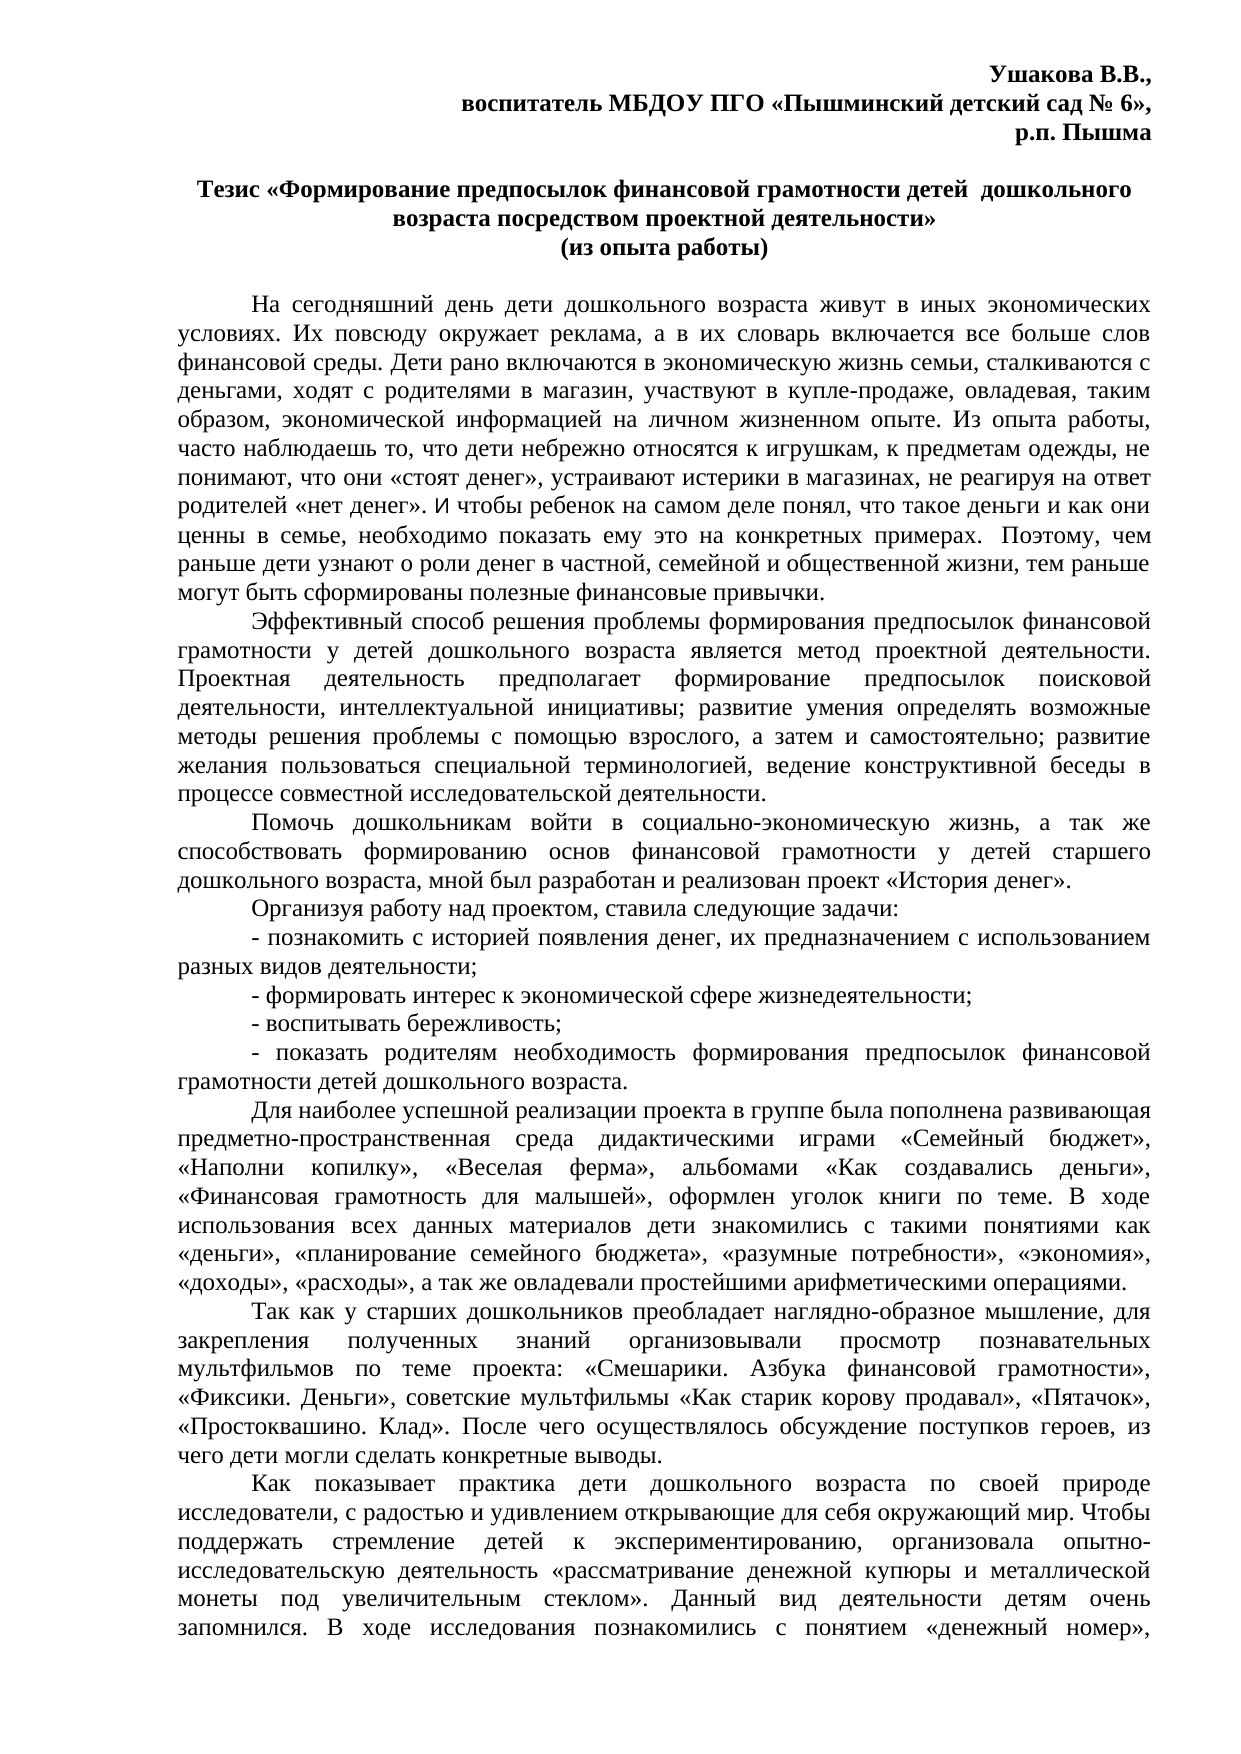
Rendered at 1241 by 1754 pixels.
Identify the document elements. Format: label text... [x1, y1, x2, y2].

text - познакомить с историей появления денег, их предназначением с использованием разных видов деятельности; [177, 922, 1152, 980]
text Организуя работу над проектом, ставила следующие задачи: [177, 893, 1152, 922]
text Тезис «Формирование предпосылок финансовой грамотности детей дошкольного возраста посредством проектной деятельности» [177, 174, 1152, 232]
text Помочь дошкольникам войти в социально-экономическую жизнь, а так же способствовать формированию основ финансовой грамотности у детей старшего дошкольного возраста, мной был разработан и реализован проект «История денег». [177, 807, 1152, 893]
text - воспитывать бережливость; [177, 1008, 1152, 1037]
text На сегодняшний день дети дошкольного возраста живут в иных экономических условиях. Их повсюду окружает реклама, а в их словарь включается все больше слов финансовой среды. Дети рано включаются в экономическую жизнь семьи, сталкиваются с деньгами, ходят с родителями в магазин, участвуют в купле-продаже, овладевая, таким образом, экономической информацией на личном жизненном опыте. Из опыта работы, часто наблюдаешь то, что дети небрежно относятся к игрушкам, к предметам одежды, не понимают, что они «стоят денег», устраивают истерики в магазинах, не реагируя на ответ родителей «нет денег». И чтобы ребенок на самом деле понял, что такое деньги и как они ценны в семье, необходимо показать ему это на конкретных примерах. Поэтому, чем раньше дети узнают о роли денег в частной, семейной и общественной жизни, тем раньше могут быть сформированы полезные финансовые привычки. [177, 289, 1152, 606]
text (из опыта работы) [177, 232, 1152, 260]
text - формировать интерес к экономической сфере жизнедеятельности; [177, 980, 1152, 1008]
text Ушакова В.В., [177, 59, 1152, 88]
text Эффективный способ решения проблемы формирования предпосылок финансовой грамотности у детей дошкольного возраста является метод проектной деятельности. Проектная деятельность предполагает формирование предпосылок поисковой деятельности, интеллектуальной инициативы; развитие умения определять возможные методы решения проблемы с помощью взрослого, а затем и самостоятельно; развитие желания пользоваться специальной терминологией, ведение конструктивной беседы в процессе совместной исследовательской деятельности. [177, 606, 1152, 807]
text р.п. Пышма [177, 117, 1152, 145]
text Так как у старших дошкольников преобладает наглядно-образное мышление, для закрепления полученных знаний организовывали просмотр познавательных мультфильмов по теме проекта: «Смешарики. Азбука финансовой грамотности», «Фиксики. Деньги», советские мультфильмы «Как старик корову продавал», «Пятачок», «Простоквашино. Клад». После чего осуществлялось обсуждение поступков героев, из чего дети могли сделать конкретные выводы. [177, 1296, 1152, 1468]
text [177, 1468, 1152, 1641]
text - показать родителям необходимость формирования предпосылок финансовой грамотности детей дошкольного возраста. [177, 1037, 1152, 1095]
text Для наиболее успешной реализации проекта в группе была пополнена развивающая предметно-пространственная среда дидактическими играми «Семейный бюджет», «Наполни копилку», «Веселая ферма», альбомами «Как создавались деньги», «Финансовая грамотность для малышей», оформлен уголок книги по теме. В ходе использования всех данных материалов дети знакомились с такими понятиями как «деньги», «планирование семейного бюджета», «разумные потребности», «экономия», «доходы», «расходы», а так же овладевали простейшими арифметическими операциями. [177, 1095, 1152, 1296]
text воспитатель МБДОУ ПГО «Пышминский детский сад № 6», [177, 88, 1152, 117]
